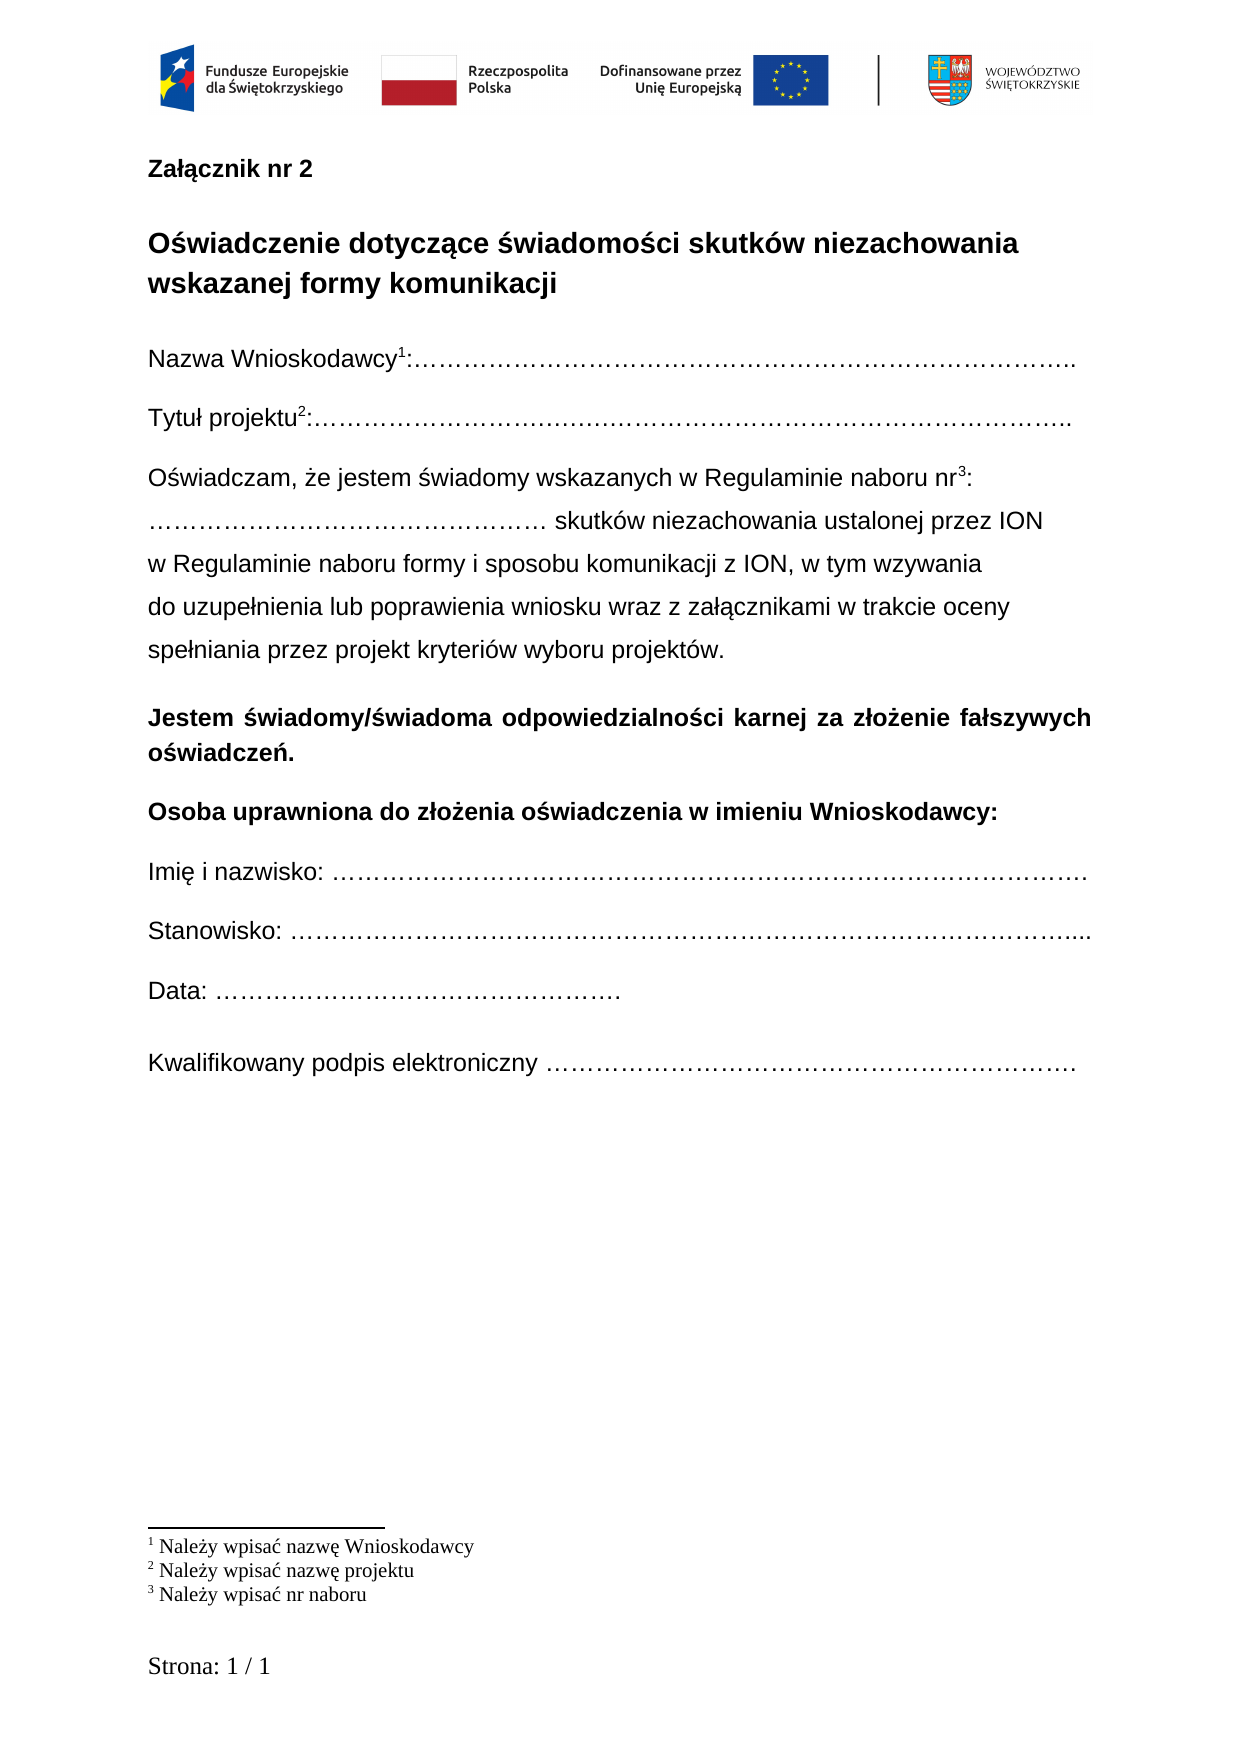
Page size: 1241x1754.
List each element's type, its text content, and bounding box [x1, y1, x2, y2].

text Kwalifikowany podpis elektroniczny ………………………………………………………. [148, 1048, 1093, 1076]
text Oświadczam, że jestem świadomy wskazanych w Regulaminie naboru nr: ………………………………………… skutków niezachowania ustalonej przez ION w Regulaminie naboru formy i sposobu komunikacji z ION, w tym wzywania do uzupełnienia lub poprawienia wniosku wraz z załącznikami w trakcie oceny spełniania przez projekt kryteriów wyboru projektów. [148, 463, 1093, 664]
text Imię i nazwisko: ………………………………………………………………………………. [148, 857, 1093, 886]
text Data: …………………………………………. [148, 976, 1093, 1004]
text Oświadczenie dotyczące świadomości skutków niezachowania wskazanej formy komunikacji [148, 226, 1093, 299]
text Załącznik nr 2 [148, 154, 1093, 183]
text Nazwa Wnioskodawcy:…………………………………………………………………….. [148, 344, 1093, 372]
picture [147, 41, 1093, 115]
text Osoba uprawniona do złożenia oświadczenia w imieniu Wnioskodawcy: [148, 797, 1093, 826]
text Jestem świadomy/świadoma odpowiedzialności karnej za złożenie fałszywych oświadczeń. [148, 703, 1093, 767]
text Tytuł projektu:……………………….….….……………………………………………….. [148, 403, 1093, 432]
text Stanowisko: ………………………………………………………………………………….... [148, 916, 1093, 945]
